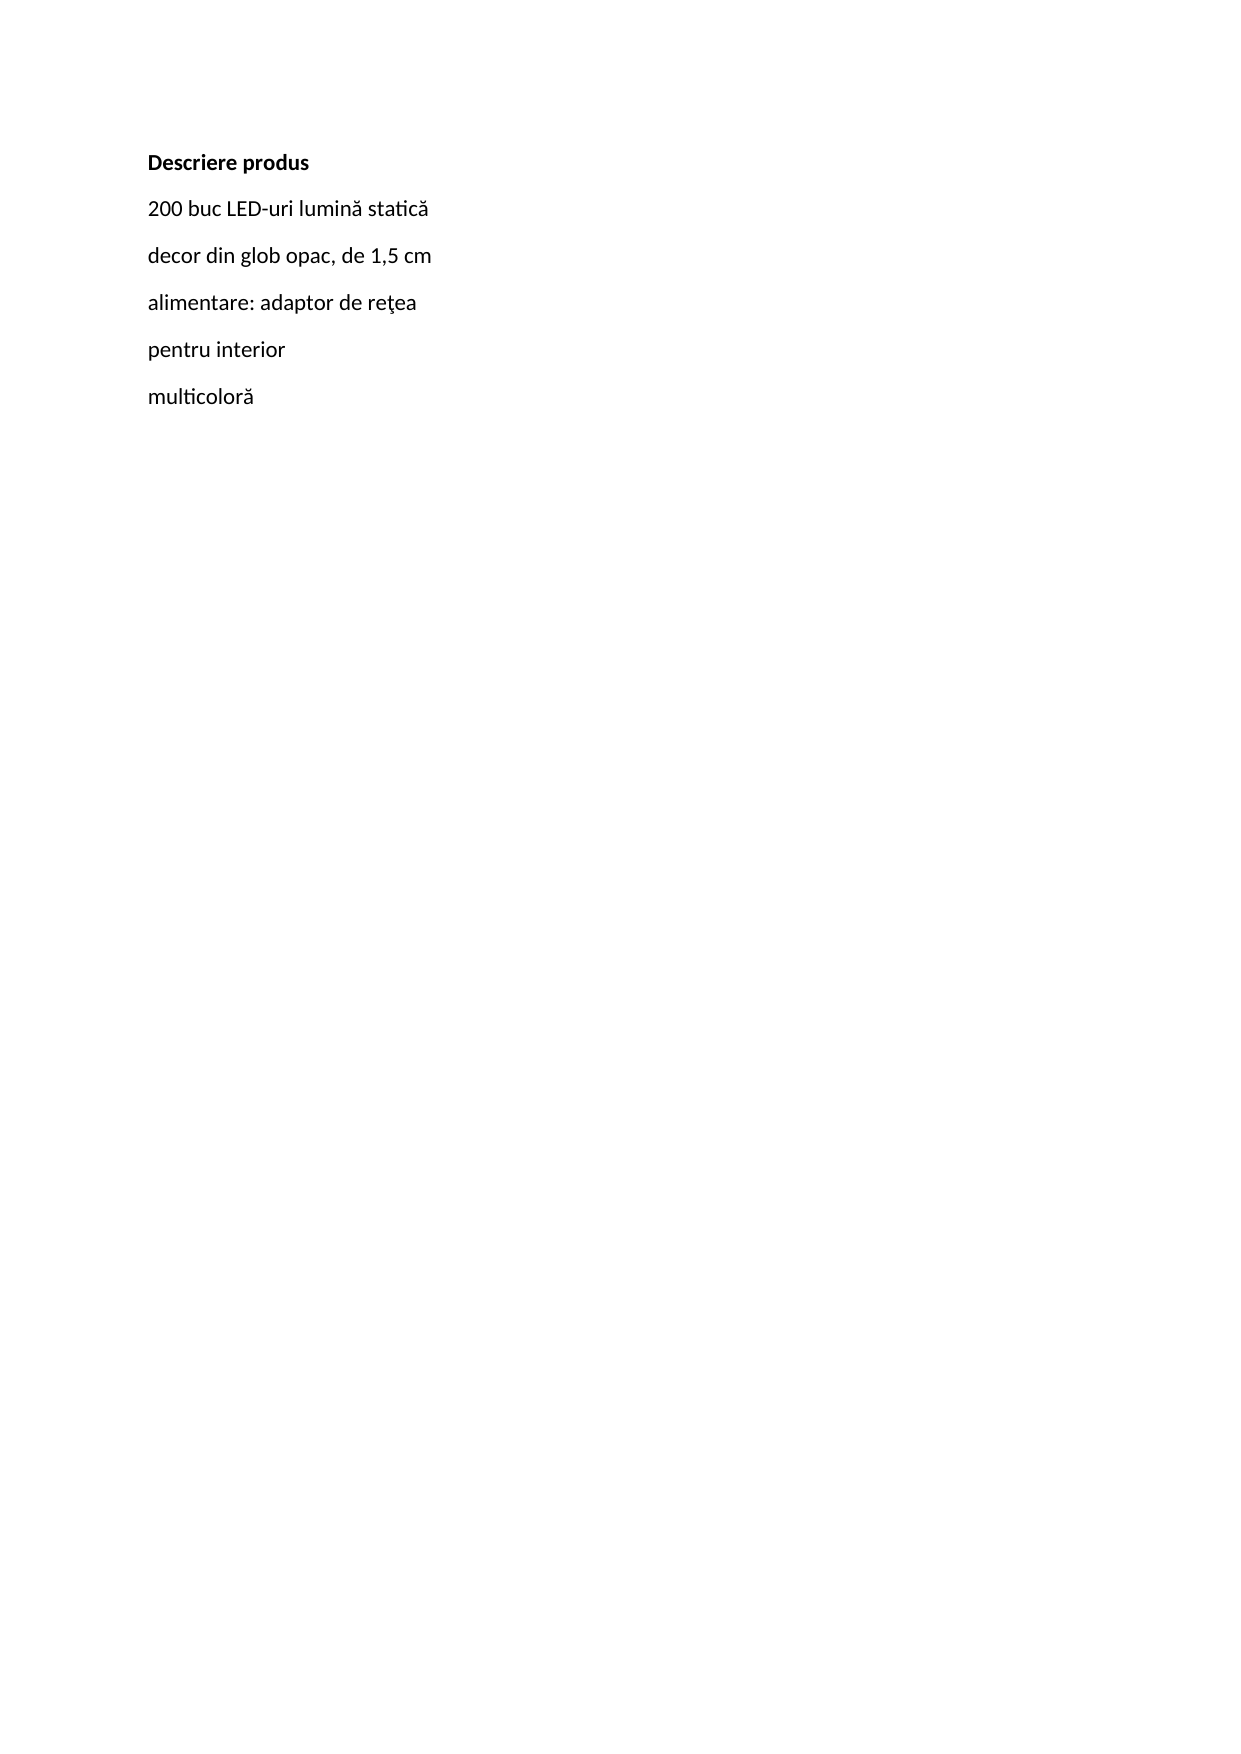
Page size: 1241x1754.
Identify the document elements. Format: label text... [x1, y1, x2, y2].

text multicoloră [148, 382, 1093, 410]
text Descriere produs [148, 148, 1093, 176]
text 200 buc LED-uri lumină statică [148, 194, 1093, 222]
text alimentare: adaptor de reţea [148, 288, 1093, 316]
text decor din glob opac, de 1,5 cm [148, 241, 1093, 269]
text pentru interior [148, 335, 1093, 363]
